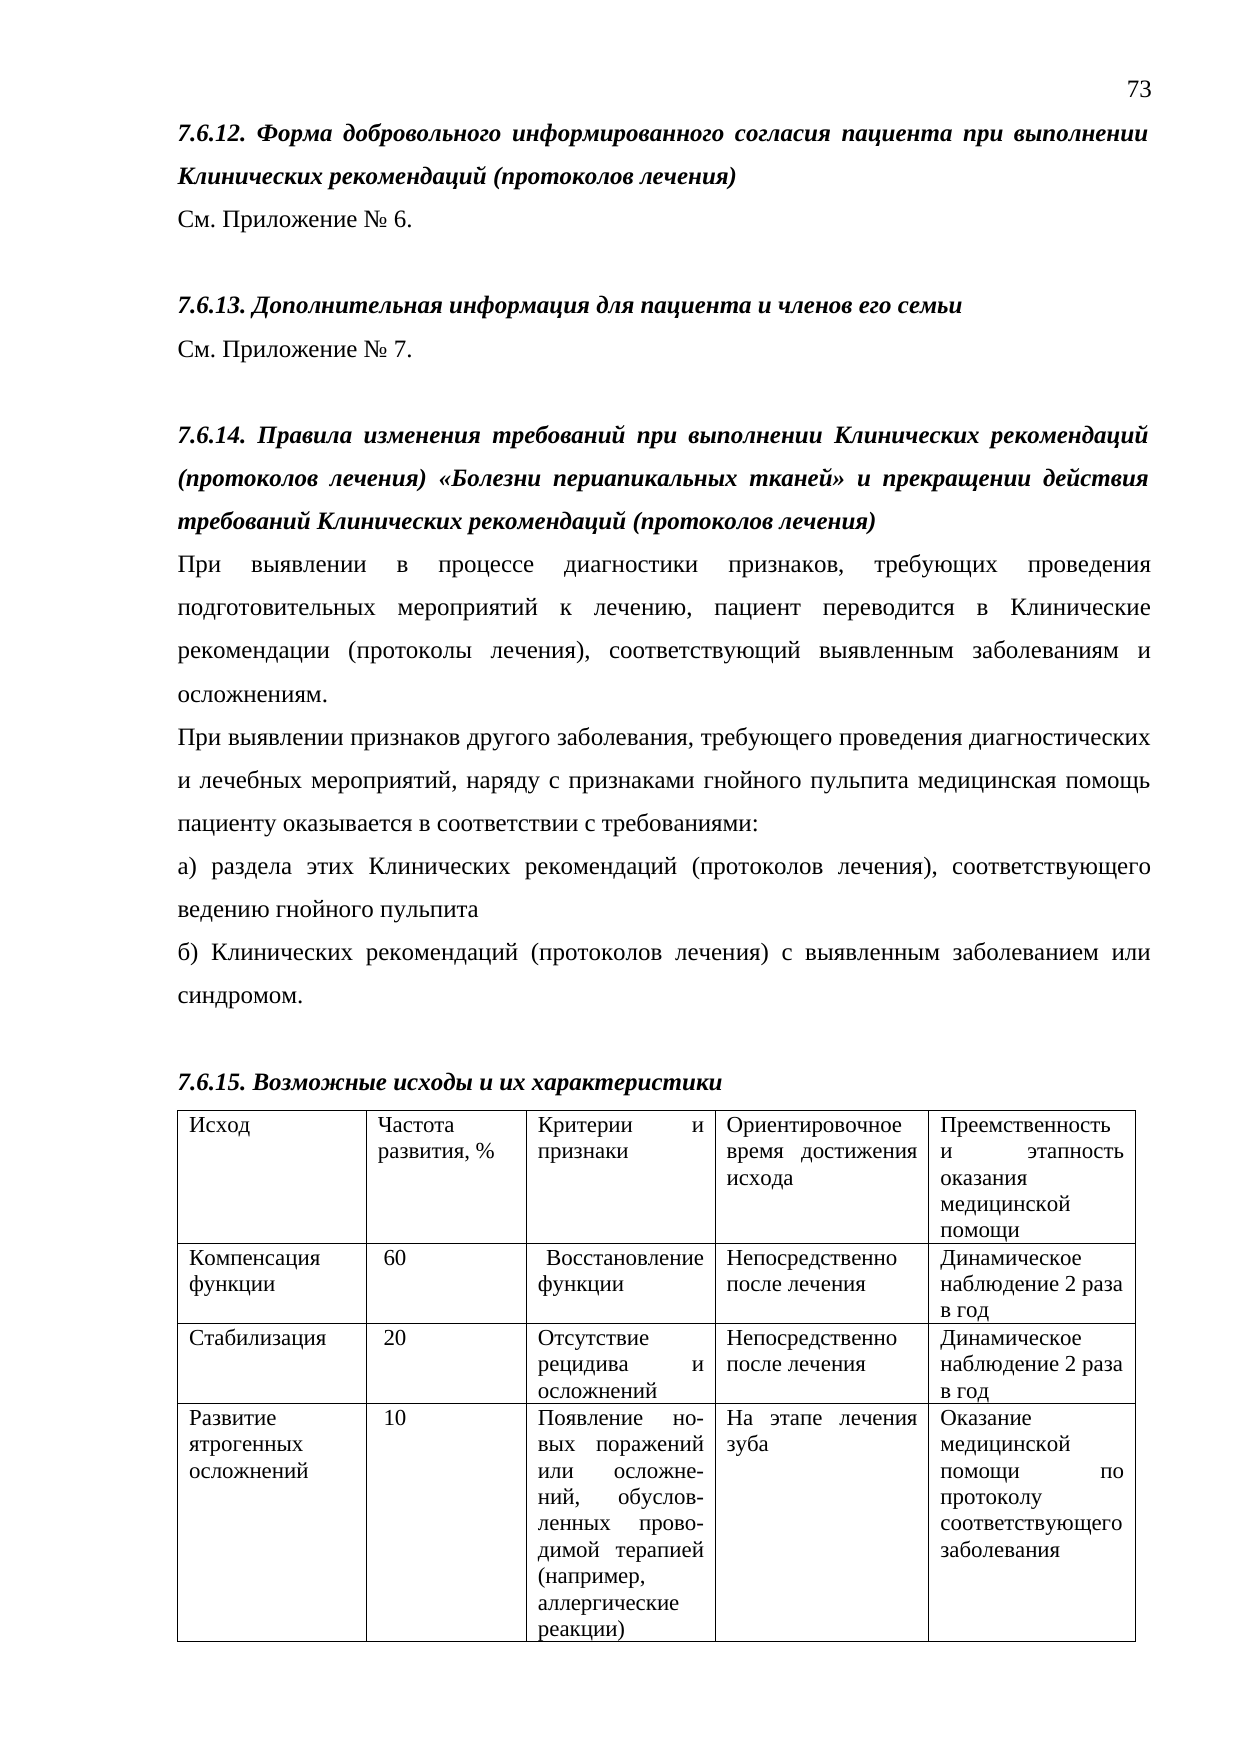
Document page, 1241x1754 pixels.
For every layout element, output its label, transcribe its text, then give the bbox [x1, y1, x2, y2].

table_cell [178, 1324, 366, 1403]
text При выявлении в процессе диагностики признаков, требующих проведения подготовительных мероприятий к лечению, пациент переводится в Клинические рекомендации (протоколы лечения), соответствующий выявленным заболеваниям и осложнениям. [177, 549, 1152, 707]
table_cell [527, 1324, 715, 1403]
text См. Приложение № 6. [177, 204, 1152, 233]
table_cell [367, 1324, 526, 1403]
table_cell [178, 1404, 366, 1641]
text 7.6.13. Дополнительная информация для пациента и членов его семьи [177, 291, 1152, 319]
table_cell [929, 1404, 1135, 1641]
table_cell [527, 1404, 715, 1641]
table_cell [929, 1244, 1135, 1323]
text 7.6.14. Правила изменения требований при выполнении Клинических рекомендаций (протоколов лечения) «Болезни периапикальных тканей» и прекращении действия требований Клинических рекомендаций (протоколов лечения) [177, 420, 1152, 535]
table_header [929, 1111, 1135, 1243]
text При выявлении признаков другого заболевания, требующего проведения диагностических и лечебных мероприятий, наряду с признаками гнойного пульпита медицинская помощь пациенту оказывается в соответствии с требованиями: [177, 722, 1152, 837]
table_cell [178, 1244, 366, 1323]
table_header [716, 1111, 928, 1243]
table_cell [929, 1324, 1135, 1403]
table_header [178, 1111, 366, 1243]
text 7.6.12. Форма добровольного информированного согласия пациента при выполнении Клинических рекомендаций (протоколов лечения) [177, 118, 1152, 190]
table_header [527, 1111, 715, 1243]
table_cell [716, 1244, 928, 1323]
text а) раздела этих Клинических рекомендаций (протоколов лечения), соответствующего ведению гнойного пульпита [177, 851, 1152, 923]
text б) Клинических рекомендаций (протоколов лечения) с выявленным заболеванием или синдромом. [177, 937, 1152, 1009]
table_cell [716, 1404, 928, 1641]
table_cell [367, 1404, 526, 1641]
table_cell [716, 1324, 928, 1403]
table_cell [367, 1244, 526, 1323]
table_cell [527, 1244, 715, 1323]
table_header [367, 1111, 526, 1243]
text 7.6.15. Возможные исходы и их характеристики [177, 1067, 1152, 1096]
text См. Приложение № 7. [177, 334, 1152, 362]
